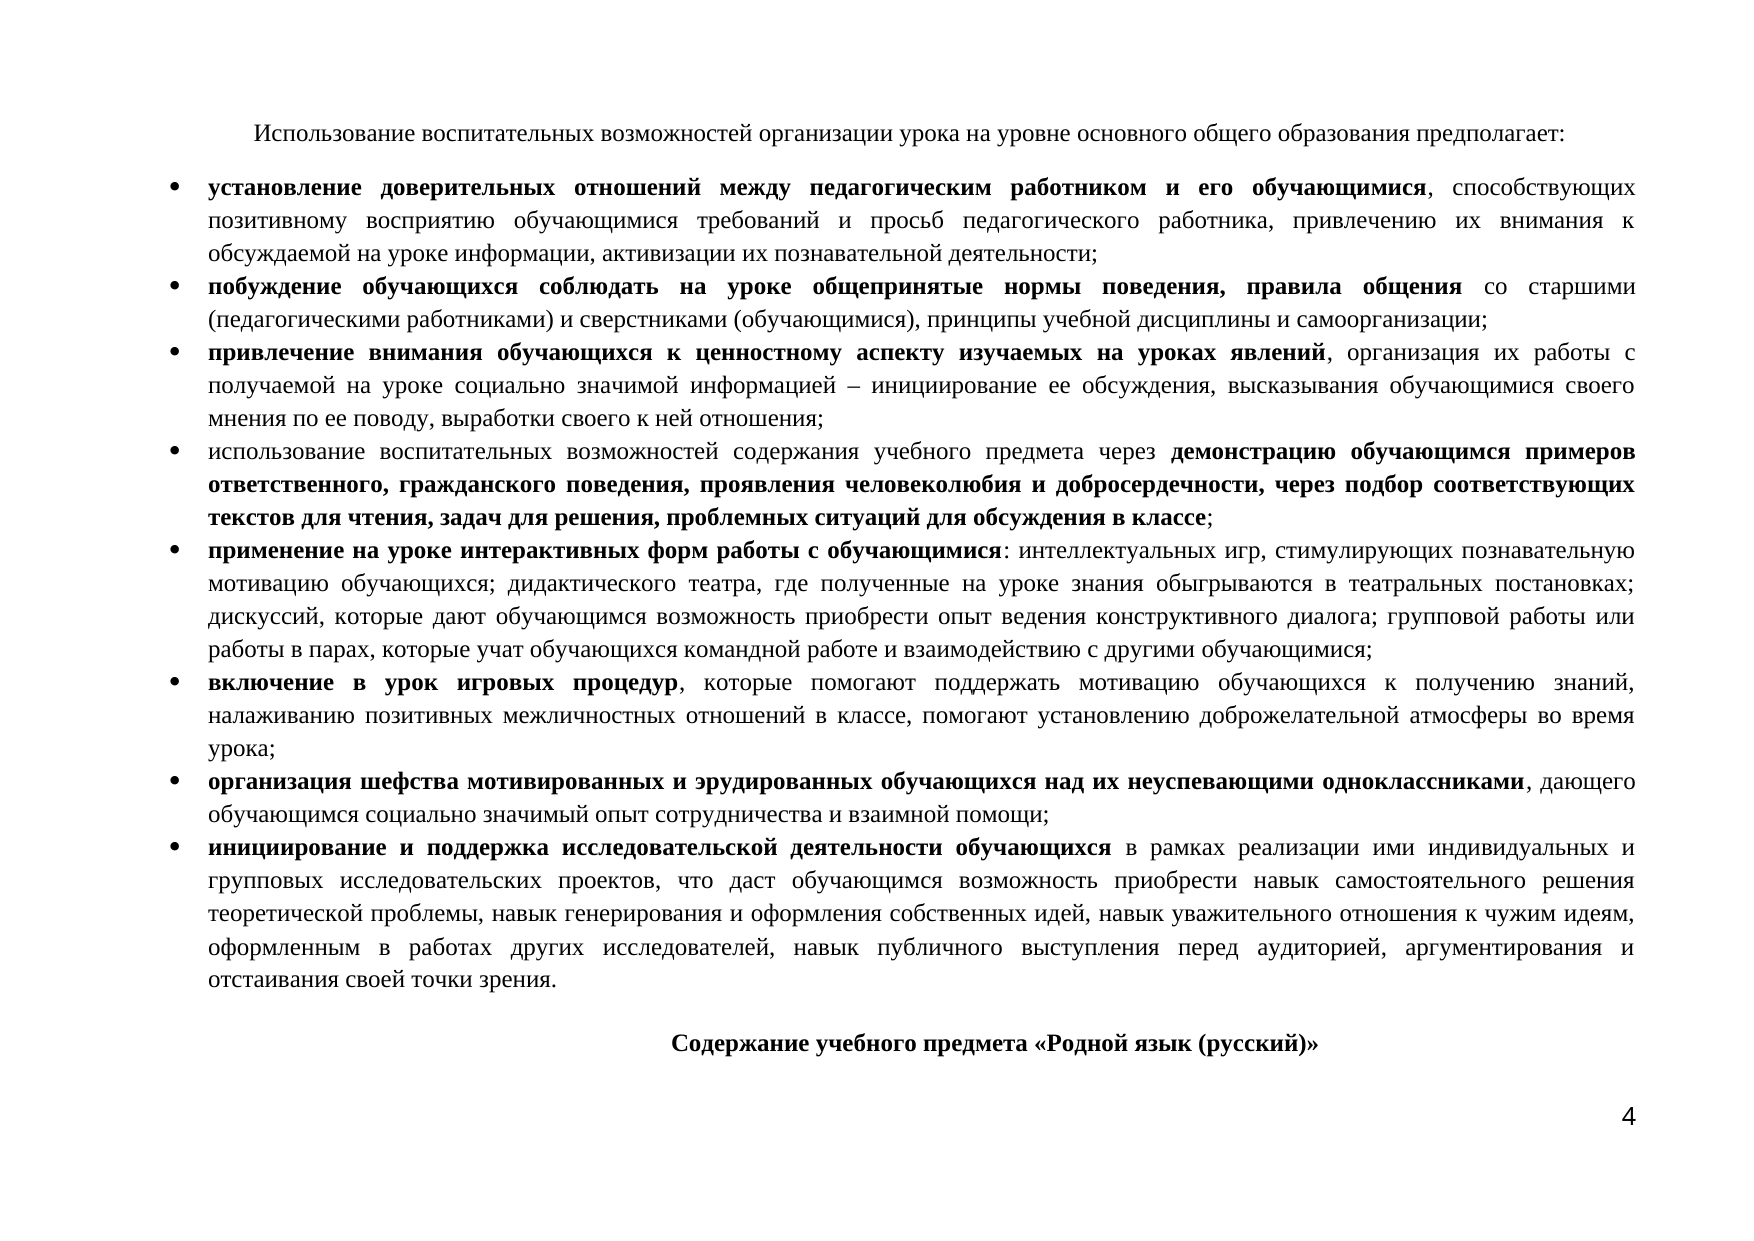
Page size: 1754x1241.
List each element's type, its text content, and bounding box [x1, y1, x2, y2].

list инициирование и поддержка исследовательской деятельности обучающихся в рамках реализации ими индивидуальных и групповых исследовательских проектов, что даст обучающимся возможность приобрести навык самостоятельного решения теоретической проблемы, навык генерирования и оформления собственных идей, навык уважительного отношения к чужим идеям, оформленным в работах других исследователей, навык публичного выступления перед аудиторией, аргументирования и отстаивания своей точки зрения. [170, 832, 1636, 993]
list включение в урок игровых процедур, которые помогают поддержать мотивацию обучающихся к получению знаний, налаживанию позитивных межличностных отношений в классе, помогают установлению доброжелательной атмосферы во время урока; [170, 667, 1636, 762]
list установление доверительных отношений между педагогическим работником и его обучающимися, способствующих позитивному восприятию обучающимися требований и просьб педагогического работника, привлечению их внимания к обсуждаемой на уроке информации, активизации их познавательной деятельности; [170, 172, 1636, 267]
list использование воспитательных возможностей содержания учебного предмета через демонстрацию обучающимся примеров ответственного, гражданского поведения, проявления человеколюбия и добросердечности, через подбор соответствующих текстов для чтения, задач для решения, проблемных ситуаций для обсуждения в классе; [170, 436, 1636, 531]
list привлечение внимания обучающихся к ценностному аспекту изучаемых на уроках явлений, организация их работы с получаемой на уроке социально значимой информацией – инициирование ее обсуждения, высказывания обучающимися своего мнения по ее поводу, выработки своего к ней отношения; [170, 337, 1636, 432]
list Содержание учебного предмета «Родной язык (русский)» [354, 1028, 1636, 1057]
list применение на уроке интерактивных форм работы с обучающимися: интеллектуальных игр, стимулирующих познавательную мотивацию обучающихся; дидактического театра, где полученные на уроке знания обыгрываются в театральных постановках; дискуссий, которые дают обучающимся возможность приобрести опыт ведения конструктивного диалога; групповой работы или работы в парах, которые учат обучающихся командной работе и взаимодействию с другими обучающимися; [170, 535, 1636, 663]
text Использование воспитательных возможностей организации урока на уровне основного общего образования предполагает: [118, 118, 1636, 147]
list организация шефства мотивированных и эрудированных обучающихся над их неуспевающими одноклассниками, дающего обучающимся социально значимый опыт сотрудничества и взаимной помощи; [170, 766, 1636, 828]
list побуждение обучающихся соблюдать на уроке общепринятые нормы поведения, правила общения со старшими (педагогическими работниками) и сверстниками (обучающимися), принципы учебной дисциплины и самоорганизации; [170, 271, 1636, 333]
